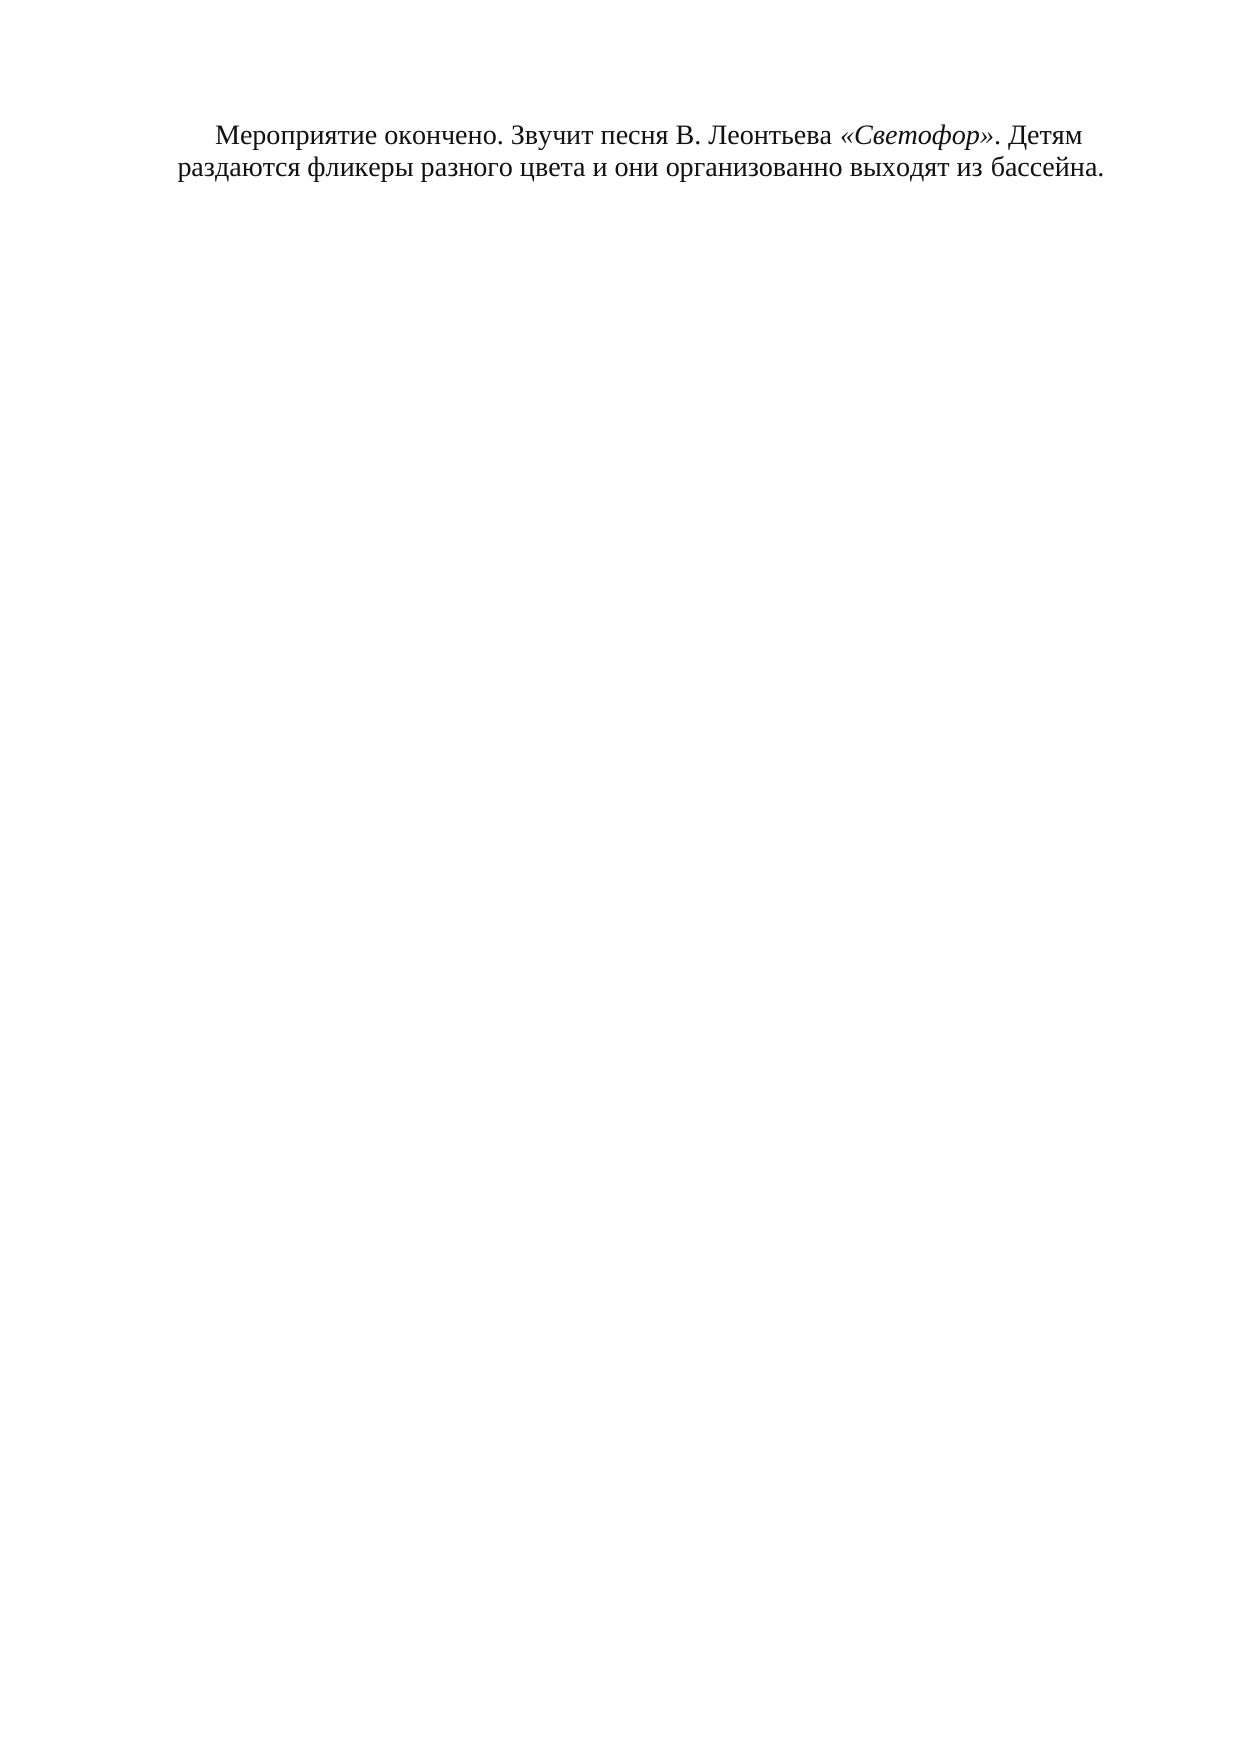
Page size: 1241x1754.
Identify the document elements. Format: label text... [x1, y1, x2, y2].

text Мероприятие окончено. Звучит песня В. Леонтьева «Светофор». Детям раздаются фликеры разного цвета и они организованно выходят из бассейна. [177, 118, 1152, 183]
